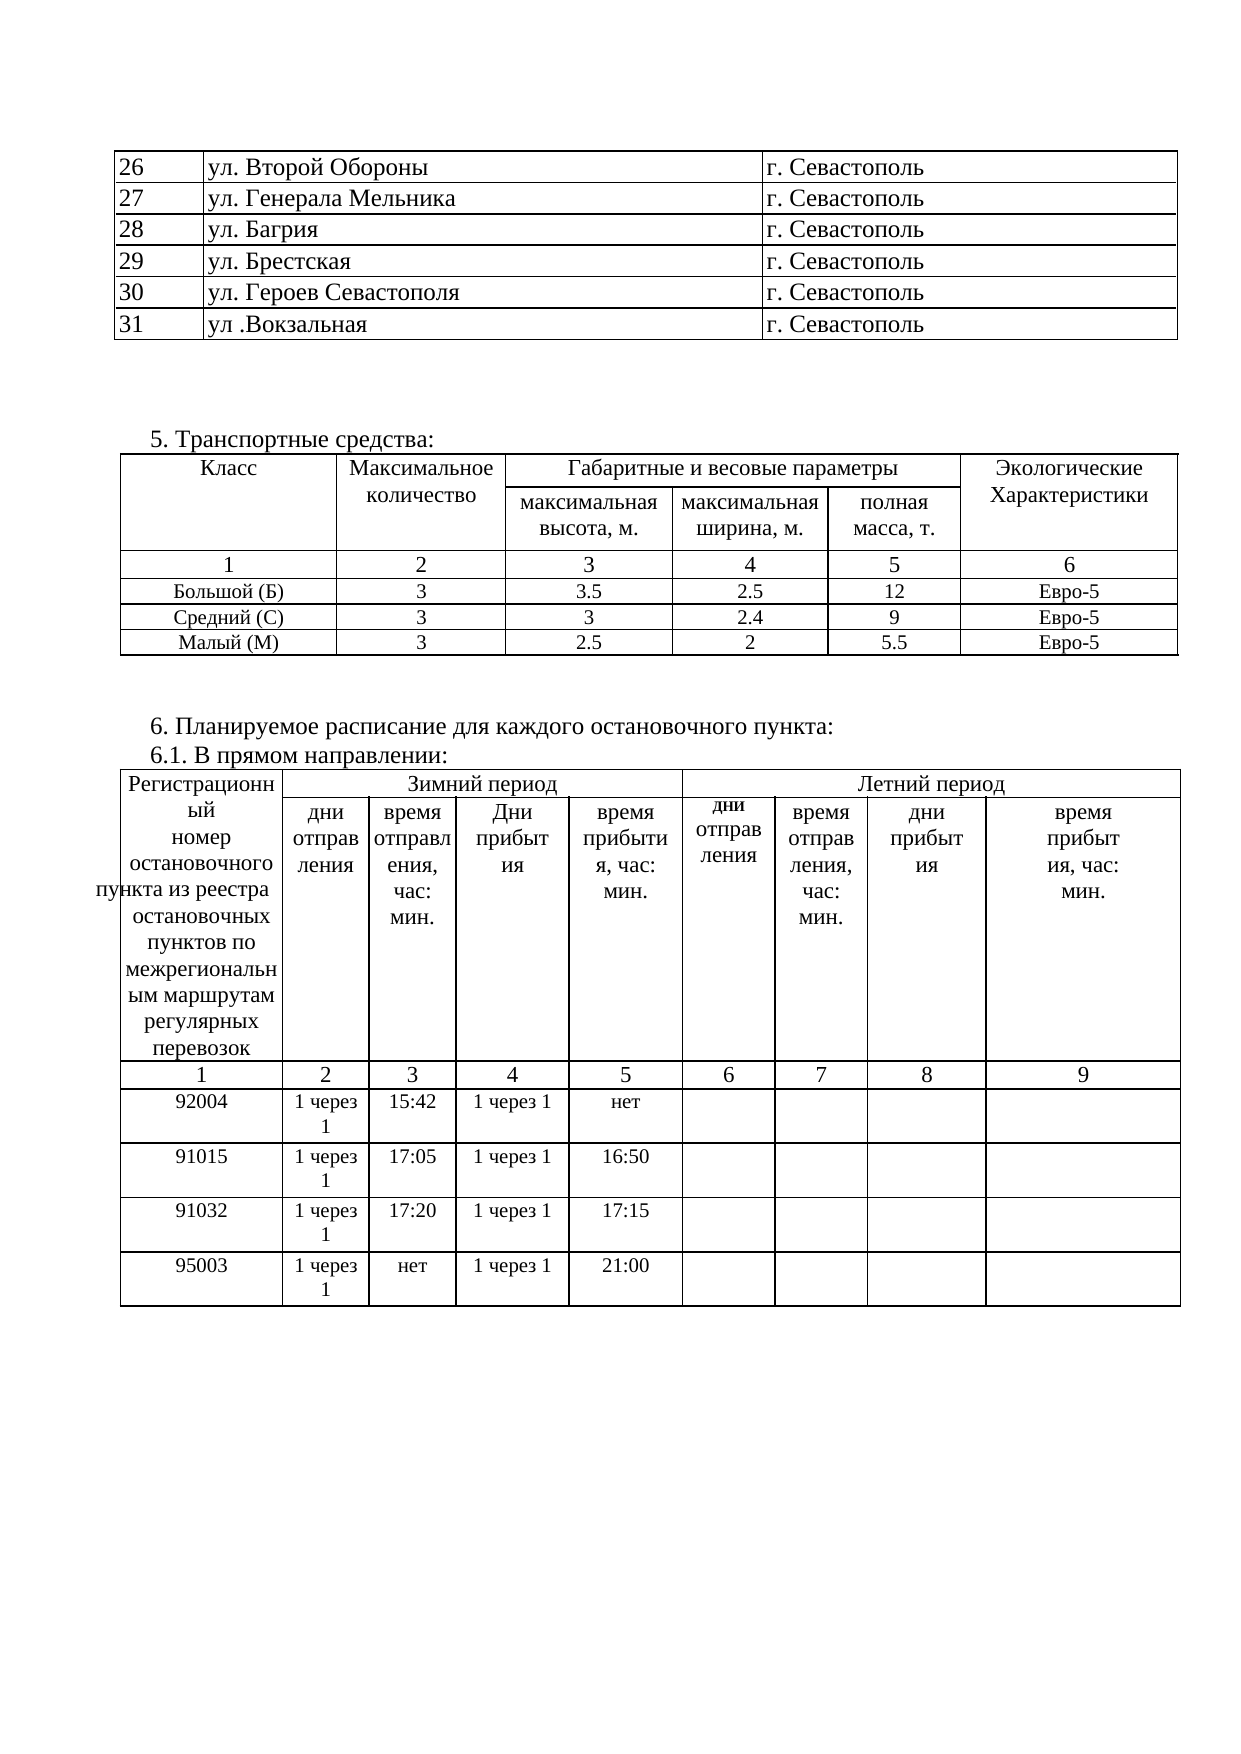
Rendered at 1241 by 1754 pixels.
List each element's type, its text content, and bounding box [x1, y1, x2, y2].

table_header Регистрационный номер остановочного пункта из реестра остановочных пунктов по межрегиональным маршрутам регулярных перевозок [121, 770, 282, 1060]
table_cell [776, 1253, 867, 1305]
table_cell 3 [337, 630, 505, 654]
table_cell 21:00 [570, 1253, 682, 1305]
table_cell [868, 1253, 985, 1305]
table_cell [868, 1198, 985, 1251]
table_cell ДНИ отправ ления [683, 798, 774, 1060]
table_cell 1 через 1 [457, 1253, 568, 1305]
table_cell 15:42 [370, 1090, 455, 1142]
table_cell г. Севастополь [763, 213, 1177, 244]
text 5. Транспортные средства: [150, 424, 1090, 453]
table_cell 27 [115, 183, 203, 213]
table_cell 9 [987, 1062, 1180, 1088]
table_cell Большой (Б) [121, 579, 336, 603]
table_cell 17:20 [370, 1198, 455, 1251]
text 6.1. В прямом направлении: [150, 740, 1090, 768]
table_cell 1 через 1 [283, 1090, 368, 1142]
table_cell 12 [829, 579, 960, 603]
table_cell [987, 1198, 1180, 1251]
table_cell [683, 1144, 774, 1197]
table_cell 5 [829, 551, 960, 577]
table_cell 1 через 1 [283, 1253, 368, 1305]
table_cell 2.5 [673, 579, 827, 603]
table_cell 28 [115, 214, 203, 244]
table_cell Дни прибыт ия [457, 798, 568, 1060]
table_cell г. Севастополь [763, 181, 1177, 213]
table_cell 2 [337, 551, 505, 577]
table_cell 29 [115, 245, 203, 276]
table_cell [987, 1090, 1180, 1142]
table_cell 91015 [121, 1144, 282, 1197]
table_cell [776, 1144, 867, 1197]
table_cell 3 [370, 1062, 455, 1088]
table_cell [868, 1090, 985, 1142]
table_cell 2 [283, 1062, 368, 1088]
table_cell 17:15 [570, 1198, 682, 1251]
table_cell 6 [961, 551, 1177, 577]
table_cell [776, 1198, 867, 1251]
table_cell 1 через 1 [457, 1090, 568, 1142]
table_header Габаритные и весовые параметры [506, 455, 960, 486]
table_cell 92004 [121, 1090, 282, 1142]
table_header Летний период [683, 770, 1180, 796]
table_cell Евро-5 [961, 630, 1177, 654]
table_cell 7 [776, 1062, 867, 1088]
table_cell [683, 1090, 774, 1142]
table_cell 9 [829, 605, 960, 629]
table_cell 17:05 [370, 1144, 455, 1197]
table_cell [987, 1253, 1180, 1305]
table_cell ул. Героев Севастополя [204, 277, 762, 307]
table_cell 16:50 [570, 1144, 682, 1197]
table_cell [987, 1144, 1180, 1197]
table_cell 26 [115, 152, 203, 181]
table_cell 1 через 1 [457, 1144, 568, 1197]
table_cell время отправ ления, час: мин. [776, 798, 867, 1060]
table_cell 1 [121, 551, 336, 577]
table_cell Евро-5 [961, 605, 1177, 629]
table_cell [868, 1144, 985, 1197]
table_header Класс [121, 455, 336, 549]
table_cell 2.4 [673, 605, 827, 629]
table_header Экологические Характеристики [961, 455, 1177, 549]
table_header Зимний период [283, 770, 682, 796]
table_cell 3 [506, 605, 672, 629]
table_cell 31 [115, 308, 203, 339]
table_cell 3.5 [506, 579, 672, 603]
table_cell 3 [506, 551, 672, 577]
table_cell 6 [683, 1062, 774, 1088]
table_cell Средний (С) [121, 605, 336, 629]
table_cell дни отправ ления [283, 798, 368, 1060]
table_cell максимальная высота, м. [506, 488, 672, 549]
table_cell [776, 1090, 867, 1142]
table_cell 91032 [121, 1198, 282, 1251]
table_cell ул. Багрия [204, 215, 762, 244]
table_cell 4 [457, 1062, 568, 1088]
table_cell Евро-5 [961, 579, 1177, 603]
table_header Максимальное количество [337, 455, 505, 549]
table_cell 30 [115, 277, 203, 307]
table_cell время прибыти я, час: мин. [570, 798, 682, 1060]
table_cell 3 [337, 605, 505, 629]
table_cell 1 через 1 [283, 1198, 368, 1251]
text 6. Планируемое расписание для каждого остановочного пункта: [150, 711, 1090, 740]
table_cell ул. Брестская [204, 246, 762, 276]
table_cell ул. Генерала Мельника [204, 183, 762, 213]
table_cell максимальная ширина, м. [673, 488, 827, 549]
table_cell ул .Вокзальная [204, 309, 762, 339]
table_cell 3 [337, 579, 505, 603]
table_cell время прибыт ия, час: мин. [987, 798, 1180, 1060]
table_cell время отправл ения, час: мин. [370, 798, 455, 1060]
table_cell полная масса, т. [829, 488, 960, 549]
table_cell 5.5 [829, 630, 960, 654]
table_cell [683, 1198, 774, 1251]
table_cell 1 через 1 [457, 1198, 568, 1251]
table_cell ул. Второй Обороны [204, 152, 762, 181]
table_cell г. Севастополь [763, 244, 1177, 276]
table_cell 4 [673, 551, 827, 577]
table_cell [683, 1253, 774, 1305]
table_cell нет [370, 1253, 455, 1305]
table_cell г. Севастополь [763, 276, 1177, 307]
table_cell 1 [121, 1062, 282, 1088]
table_cell 1 через 1 [283, 1144, 368, 1197]
table_cell Малый (М) [121, 630, 336, 654]
table_cell 5 [570, 1062, 682, 1088]
table_cell дни прибыт ия [868, 798, 985, 1060]
table_cell нет [570, 1090, 682, 1142]
table_cell г. Севастополь [763, 152, 1177, 181]
table_cell 95003 [121, 1253, 282, 1305]
table_cell 2 [673, 630, 827, 654]
table_cell г. Севастополь [763, 307, 1177, 339]
table_cell 2.5 [506, 630, 672, 654]
table_cell 8 [868, 1062, 985, 1088]
